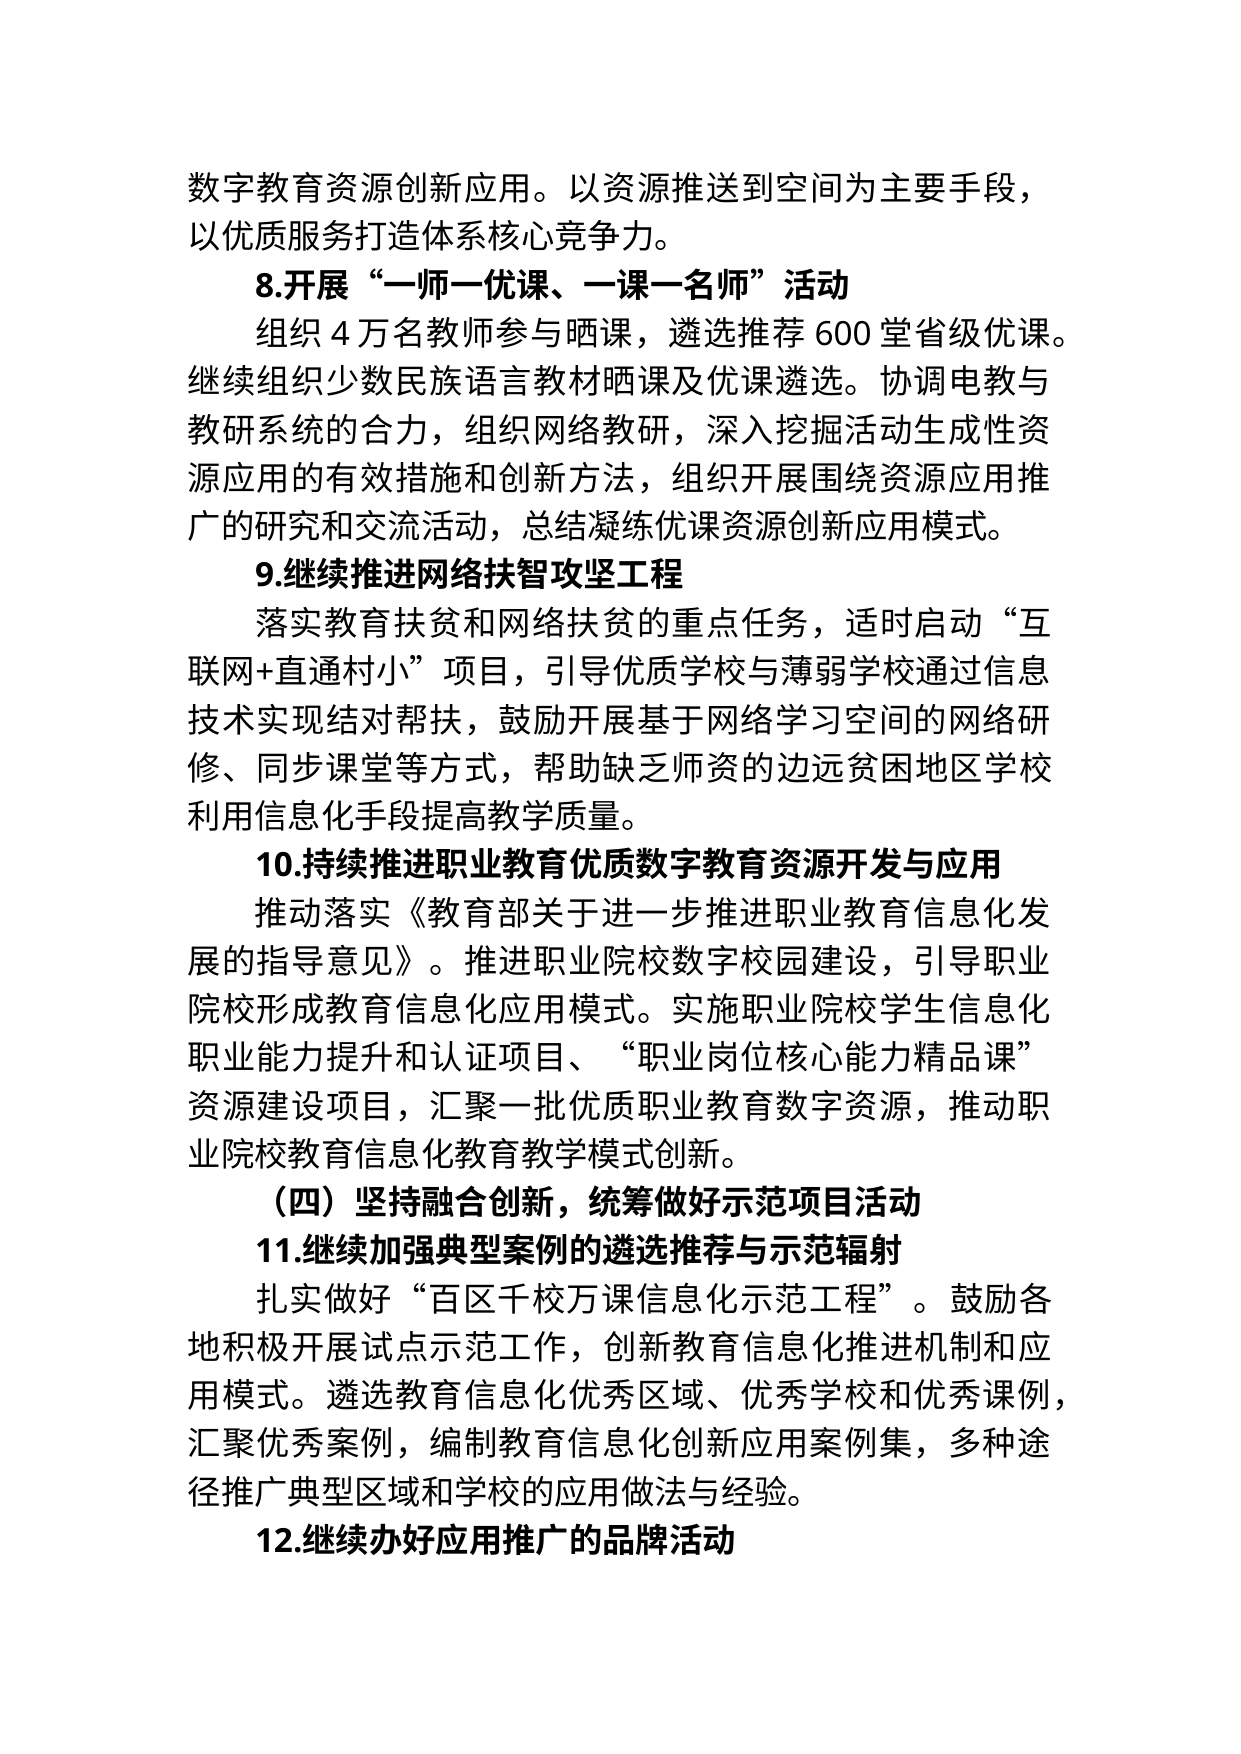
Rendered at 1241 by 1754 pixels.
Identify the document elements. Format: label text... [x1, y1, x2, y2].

subtitle （四）坚持融合创新，统筹做好示范项目活动 [187, 1176, 1053, 1224]
text 9.继续推进网络扶智攻坚工程 [187, 548, 1053, 597]
text 推动落实《教育部关于进一步推进职业教育信息化发展的指导意见》。推进职业院校数字校园建设，引导职业院校形成教育信息化应用模式。实施职业院校学生信息化职业能力提升和认证项目、“职业岗位核心能力精品课”资源建设项目，汇聚一批优质职业教育数字资源，推动职业院校教育信息化教育教学模式创新。 [187, 886, 1053, 1176]
text 落实教育扶贫和网络扶贫的重点任务，适时启动“互联网+直通村小”项目，引导优质学校与薄弱学校通过信息技术实现结对帮扶，鼓励开展基于网络学习空间的网络研修、同步课堂等方式，帮助缺乏师资的边远贫困地区学校利用信息化手段提高教学质量。 [187, 597, 1053, 838]
text 8.开展“一师一优课、一课一名师”活动 [187, 258, 1053, 307]
text 12.继续办好应用推广的品牌活动 [187, 1514, 1053, 1562]
text 组织4万名教师参与晒课，遴选推荐600堂省级优课。继续组织少数民族语言教材晒课及优课遴选。协调电教与教研系统的合力，组织网络教研，深入挖掘活动生成性资源应用的有效措施和创新方法，组织开展围绕资源应用推广的研究和交流活动，总结凝练优课资源创新应用模式。 [187, 307, 1053, 548]
text 10.持续推进职业教育优质数字教育资源开发与应用 [187, 838, 1053, 886]
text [187, 162, 1053, 258]
text 扎实做好“百区千校万课信息化示范工程”。鼓励各地积极开展试点示范工作，创新教育信息化推进机制和应用模式。遴选教育信息化优秀区域、优秀学校和优秀课例，汇聚优秀案例，编制教育信息化创新应用案例集，多种途径推广典型区域和学校的应用做法与经验。 [187, 1272, 1053, 1514]
text 11.继续加强典型案例的遴选推荐与示范辐射 [187, 1224, 1053, 1272]
